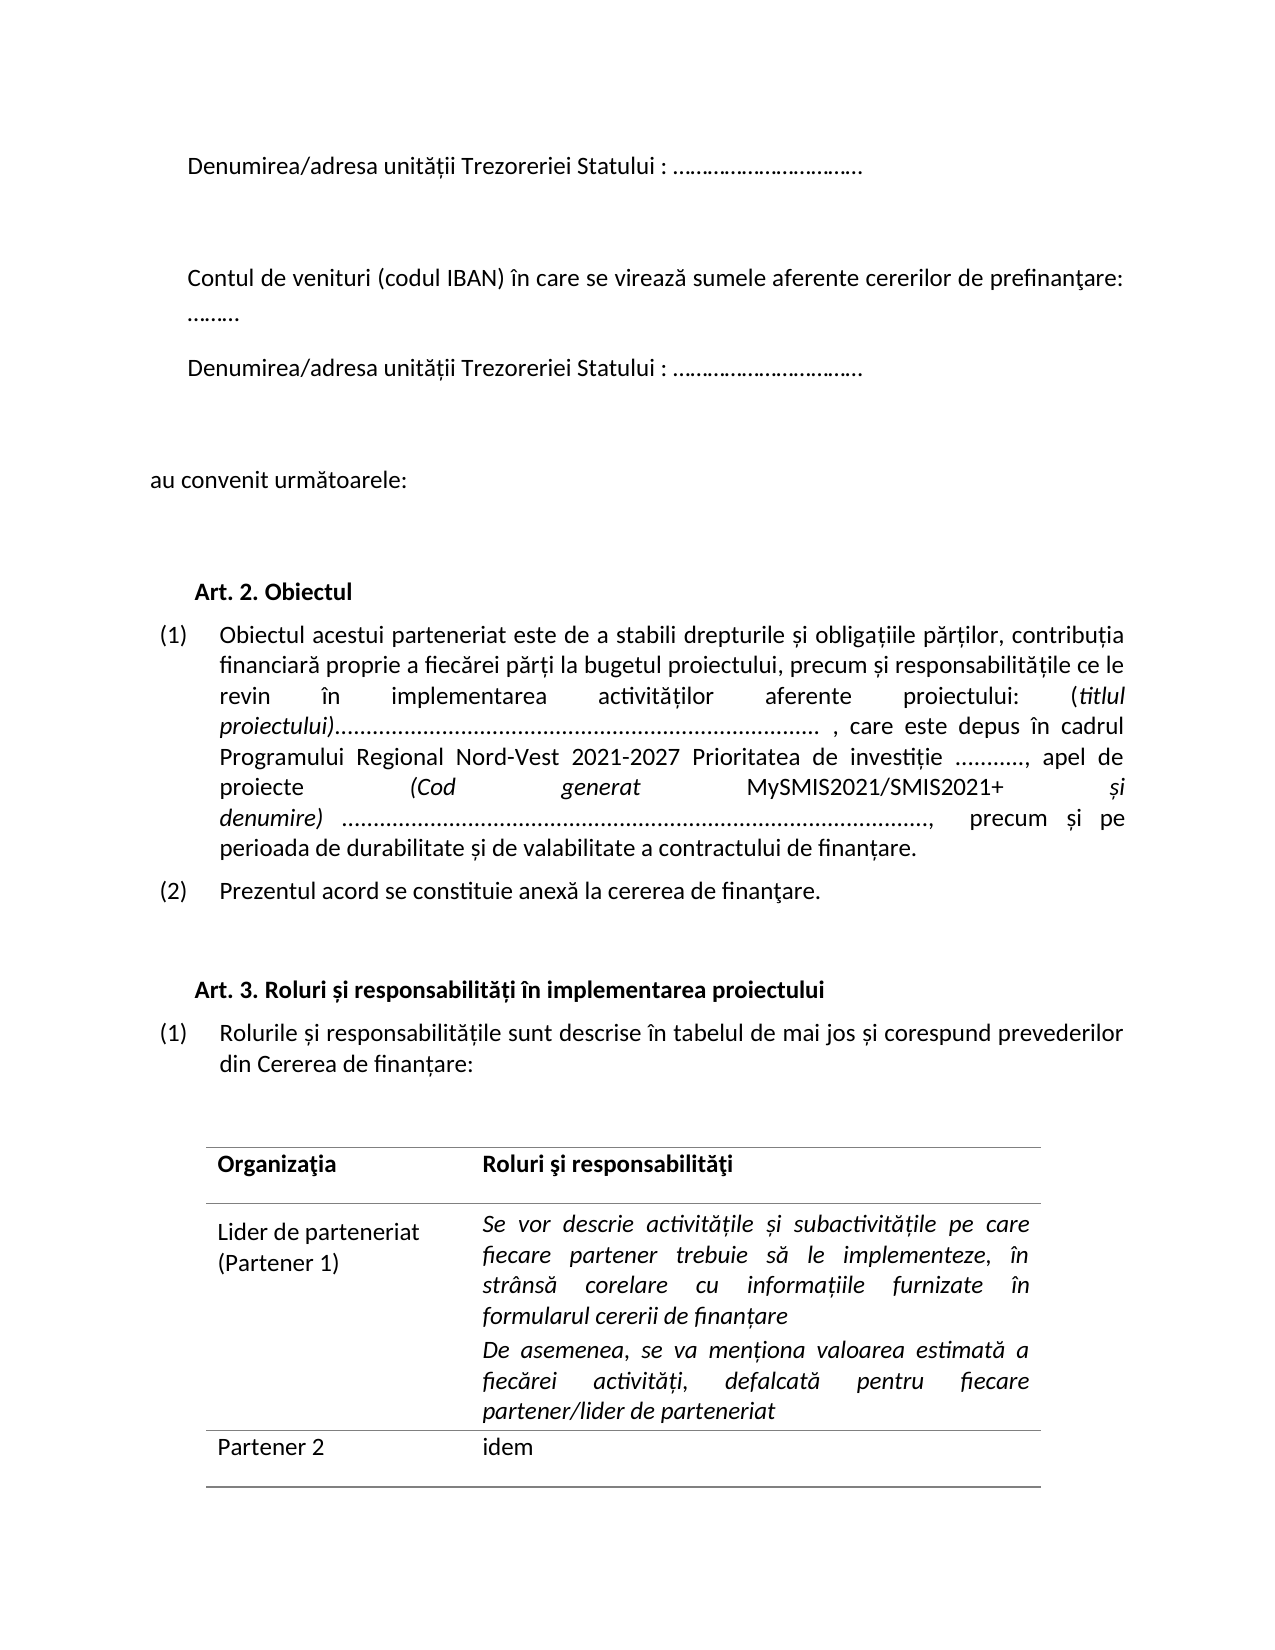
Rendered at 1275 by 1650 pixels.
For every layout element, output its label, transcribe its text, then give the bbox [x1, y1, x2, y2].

text au convenit următoarele: [150, 464, 1125, 495]
subtitle Rolurile şi responsabilităţile sunt descrise în tabelul de mai jos şi corespund prevederilor din Cererea de finanţare: [159, 1017, 1125, 1078]
table_cell idem [471, 1431, 1041, 1486]
table_header Organizaţia [206, 1148, 471, 1203]
text Contul de venituri (codul IBAN) în care se virează sumele aferente cererilor de prefinanţare:……… [187, 262, 1125, 327]
table_cell Lider de parteneriat (Partener 1) [206, 1204, 471, 1430]
subtitle Roluri şi responsabilităţi în implementarea proiectului [194, 974, 1125, 1005]
table_cell Se vor descrie activităţile şi subactivităţile pe care fiecare partener trebuie să le implementeze, în strânsă corelare cu informaţiile furnizate în formularul cererii de finanţare De asemenea, se va menționa valoarea estimată a fiecărei activități, defalcată pentru fiecare partener/lider de parteneriat [471, 1204, 1041, 1430]
subtitle Obiectul [194, 576, 1125, 606]
table_header Roluri şi responsabilităţi [471, 1148, 1041, 1203]
text Denumirea/adresa unității Trezoreriei Statului : …………………………… [150, 352, 1125, 383]
table_cell Partener 2 [206, 1431, 471, 1486]
text Denumirea/adresa unității Trezoreriei Statului : …………………………… [187, 150, 1125, 181]
list Obiectul acestui parteneriat este de a stabili drepturile şi obligaţiile părţilor, contribuţia financiară proprie a fiecărei părţi la bugetul proiectului, precum şi responsabilităţile ce le revin în implementarea activităţilor aferente proiectului: (titlul proiectului)............................................................................. , care este depus în cadrul Programului Regional Nord-Vest 2021-2027 Prioritatea de investiție ..........., apel de proiecte (Cod generat MySMIS2021/SMIS2021+ și denumire) ............................................................................................., precum și pe perioada de durabilitate și de valabilitate a contractului de finanțare. [159, 619, 1125, 863]
list Prezentul acord se constituie anexă la cererea de finanţare. [159, 876, 1125, 906]
